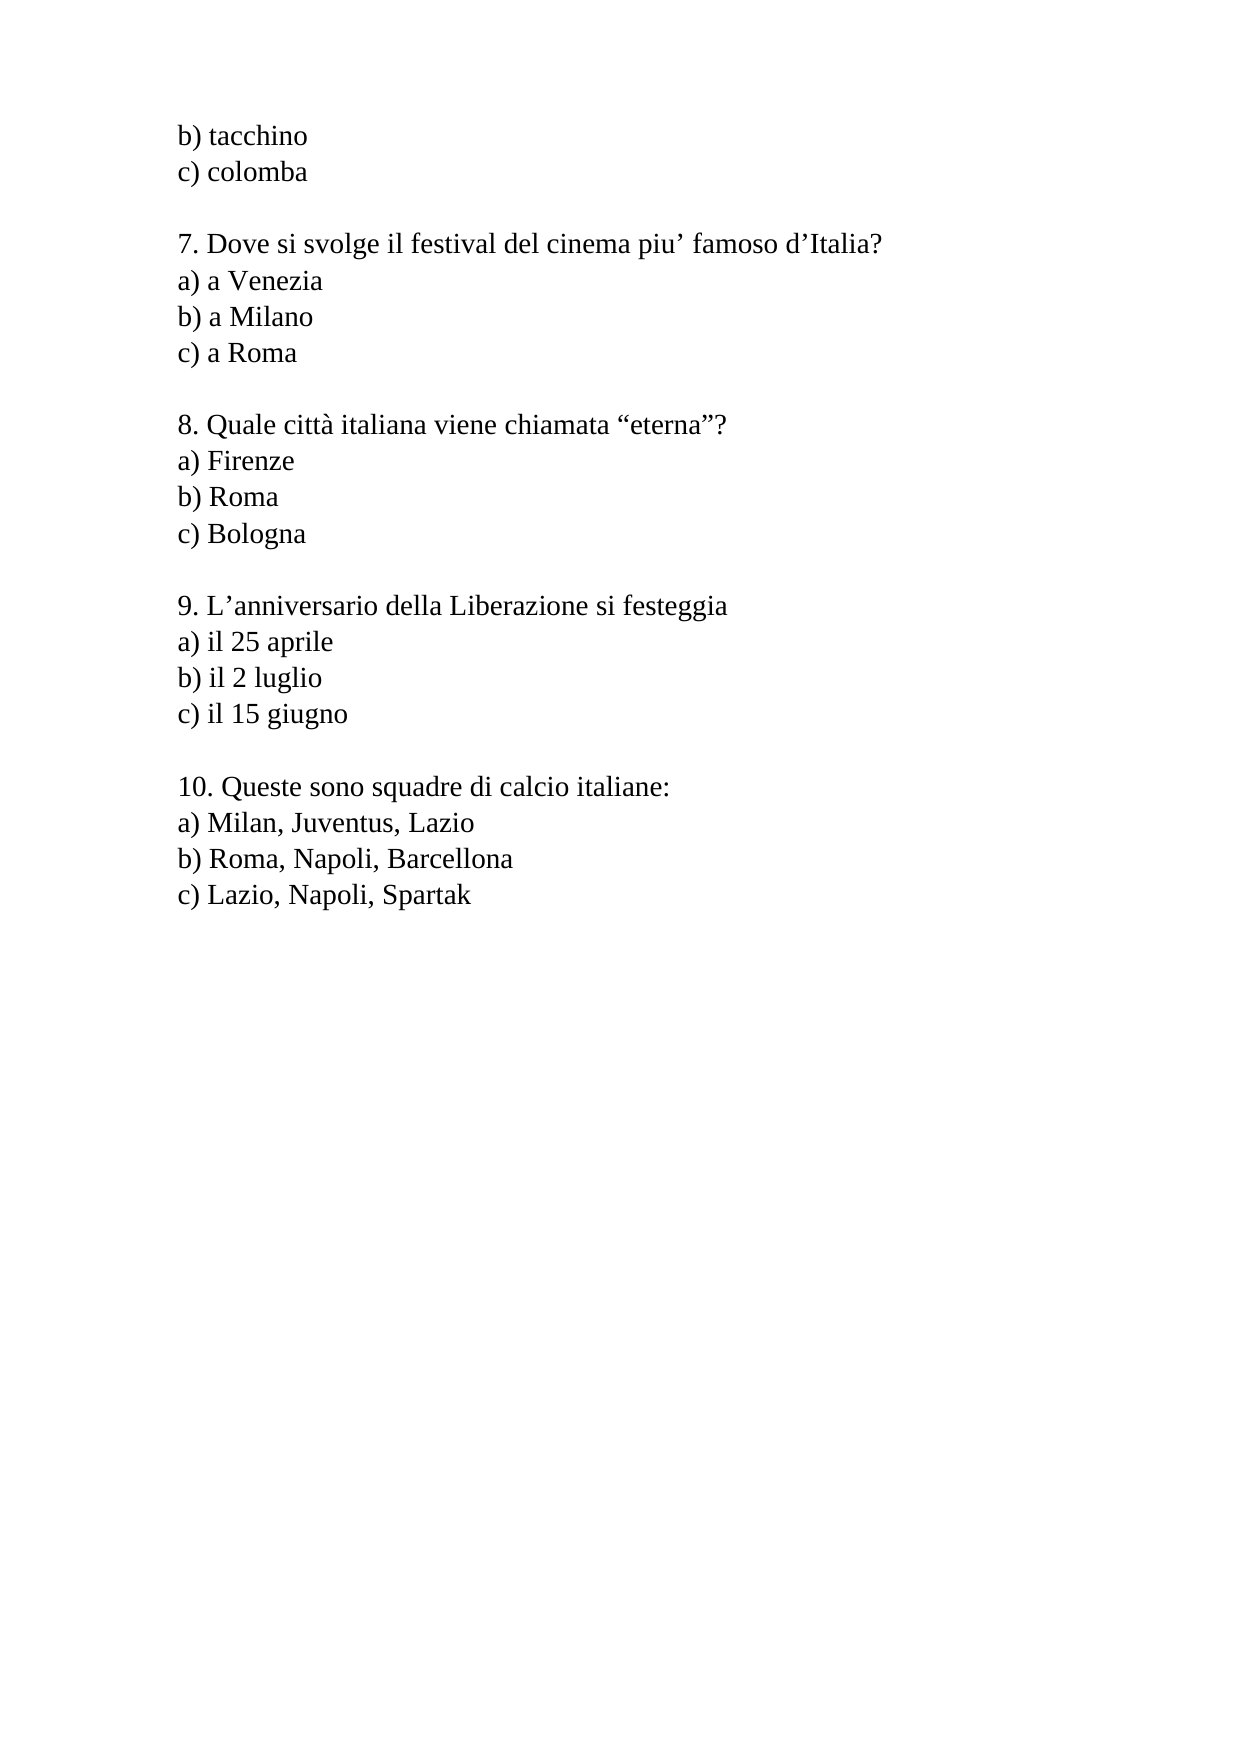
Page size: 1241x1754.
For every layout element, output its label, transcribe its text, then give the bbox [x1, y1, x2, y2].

text b) Roma, Napoli, Barcellona [177, 841, 1152, 874]
text b) Roma [177, 479, 1152, 513]
text c) a Roma [177, 335, 1152, 368]
text b) a Milano [177, 299, 1152, 332]
text c) Bologna [177, 516, 1152, 549]
text b) tacchino [177, 118, 1152, 152]
text 8. Quale città italiana viene chiamata “eterna”? [177, 407, 1152, 441]
text a) il 25 aprile [177, 624, 1152, 658]
text 7. Dove si svolge il festival del cinema piu’ famoso d’Italia? [177, 227, 1152, 260]
text c) Lazio, Napoli, Spartak [177, 877, 1152, 911]
text c) colomba [177, 154, 1152, 188]
text c) il 15 giugno [177, 696, 1152, 730]
text a) Firenze [177, 443, 1152, 477]
text 9. L’anniversario della Liberazione si festeggia [177, 588, 1152, 622]
text b) il 2 luglio [177, 660, 1152, 694]
text a) Milan, Juventus, Lazio [177, 805, 1152, 838]
text 10. Queste sono squadre di calcio italiane: [177, 769, 1152, 802]
text a) a Venezia [177, 263, 1152, 296]
